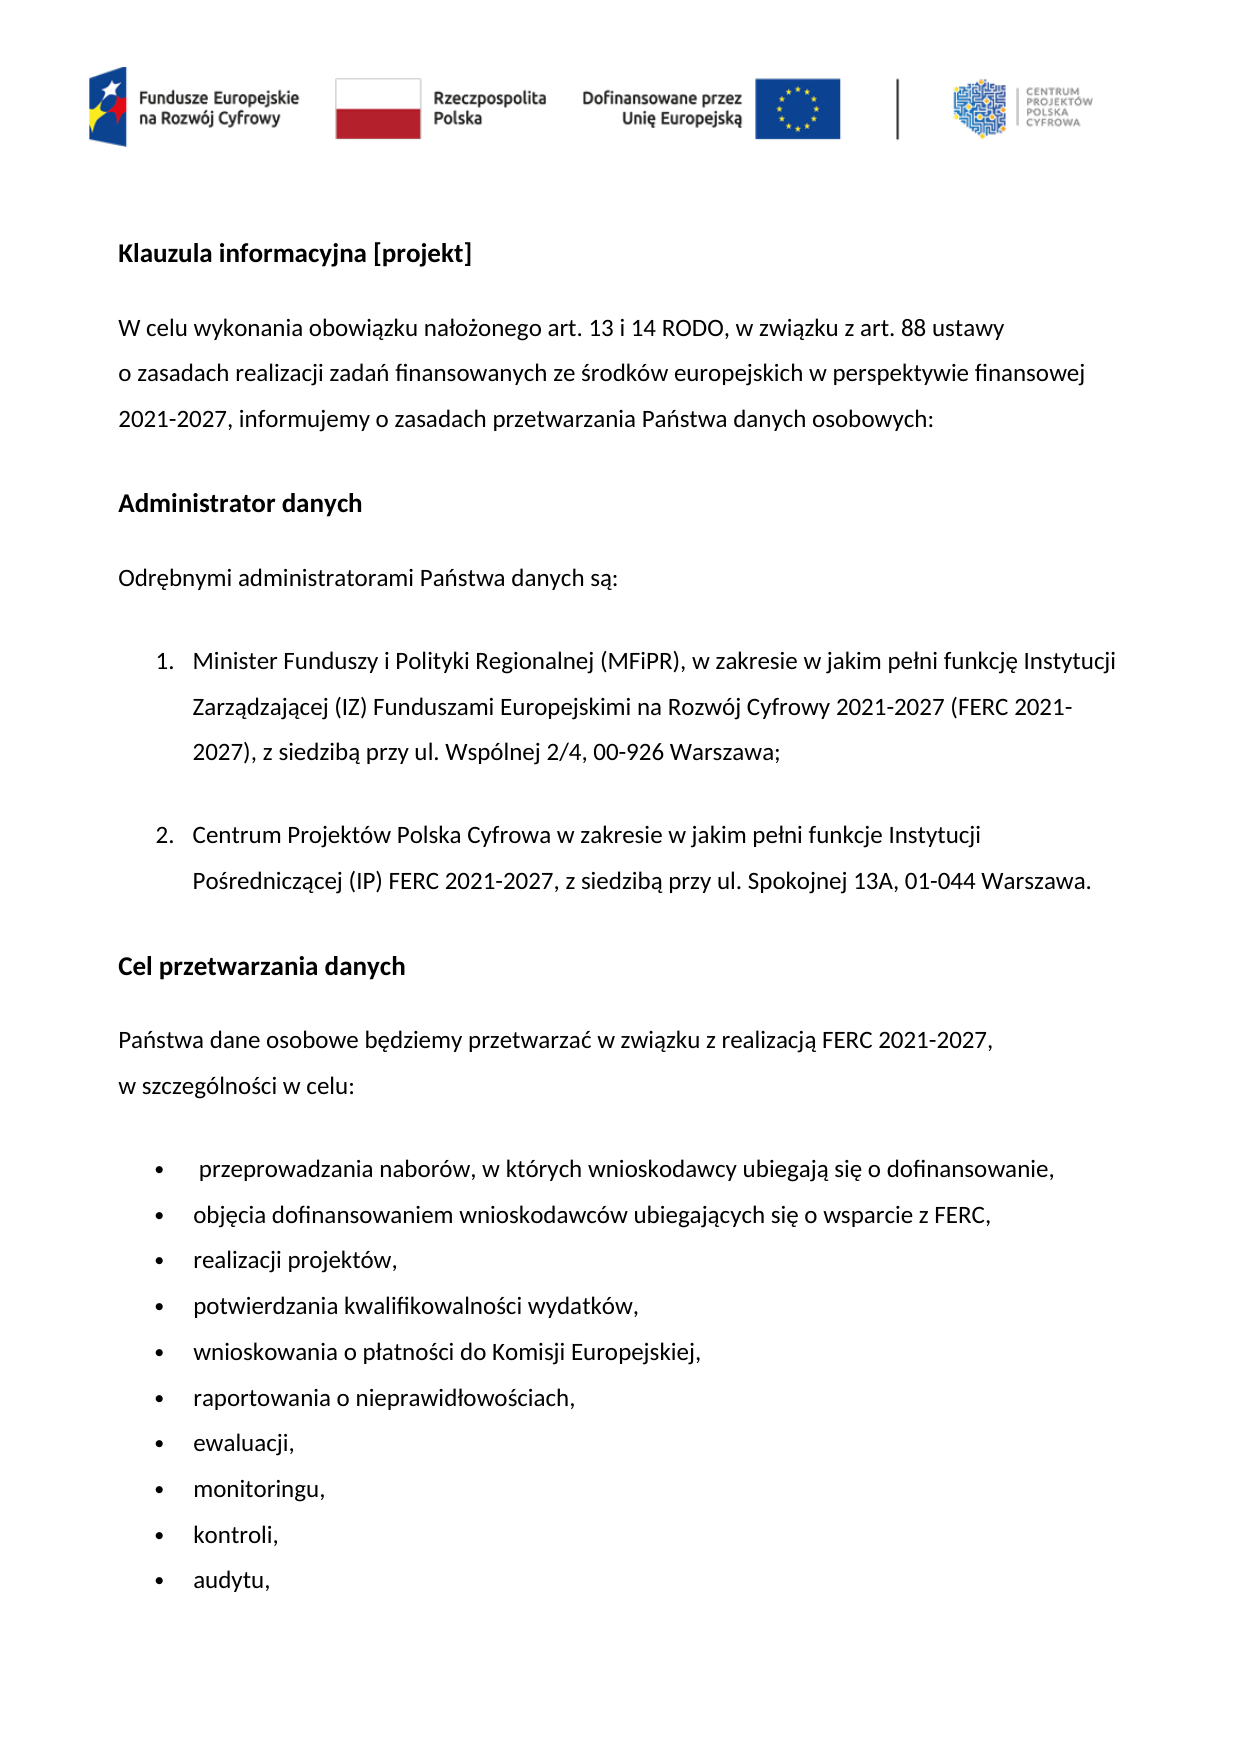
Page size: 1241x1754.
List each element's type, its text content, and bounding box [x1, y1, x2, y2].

list objęcia dofinansowaniem wnioskodawców ubiegających się o wsparcie z FERC, [156, 1199, 1122, 1229]
list przeprowadzania naborów, w których wnioskodawcy ubiegają się o dofinansowanie, [156, 1153, 1122, 1183]
list audytu, [156, 1564, 1122, 1595]
list wnioskowania o płatności do Komisji Europejskiej, [156, 1336, 1122, 1366]
list realizacji projektów, [156, 1244, 1122, 1275]
list kontroli, [156, 1519, 1122, 1549]
picture [89, 67, 1093, 147]
text Państwa dane osobowe będziemy przetwarzać w związku z realizacją FERC 2021-2027, w szczególności w celu: [118, 1024, 1122, 1100]
list ewaluacji, [156, 1427, 1122, 1458]
subtitle Cel przetwarzania danych [118, 949, 1122, 982]
subtitle Klauzula informacyjna [projekt] [118, 236, 1122, 269]
text W celu wykonania obowiązku nałożonego art. 13 i 14 RODO, w związku z art. 88 ustawy o zasadach realizacji zadań finansowanych ze środków europejskich w perspektywie finansowej 2021-2027, informujemy o zasadach przetwarzania Państwa danych osobowych: [118, 312, 1122, 434]
list Minister Funduszy i Polityki Regionalnej (MFiPR), w zakresie w jakim pełni funkcję Instytucji Zarządzającej (IZ) Funduszami Europejskimi na Rozwój Cyfrowy 2021-2027 (FERC 2021-2027), z siedzibą przy ul. Wspólnej 2/4, 00-926 Warszawa; [155, 645, 1122, 767]
list Centrum Projektów Polska Cyfrowa w zakresie w jakim pełni funkcje Instytucji Pośredniczącej (IP) FERC 2021-2027, z siedzibą przy ul. Spokojnej 13A, 01-044 Warszawa. [155, 820, 1122, 896]
list raportowania o nieprawidłowościach, [156, 1382, 1122, 1412]
subtitle Administrator danych [118, 486, 1122, 519]
list monitoringu, [156, 1473, 1122, 1504]
list potwierdzania kwalifikowalności wydatków, [156, 1290, 1122, 1321]
text Odrębnymi administratorami Państwa danych są: [118, 562, 1122, 592]
